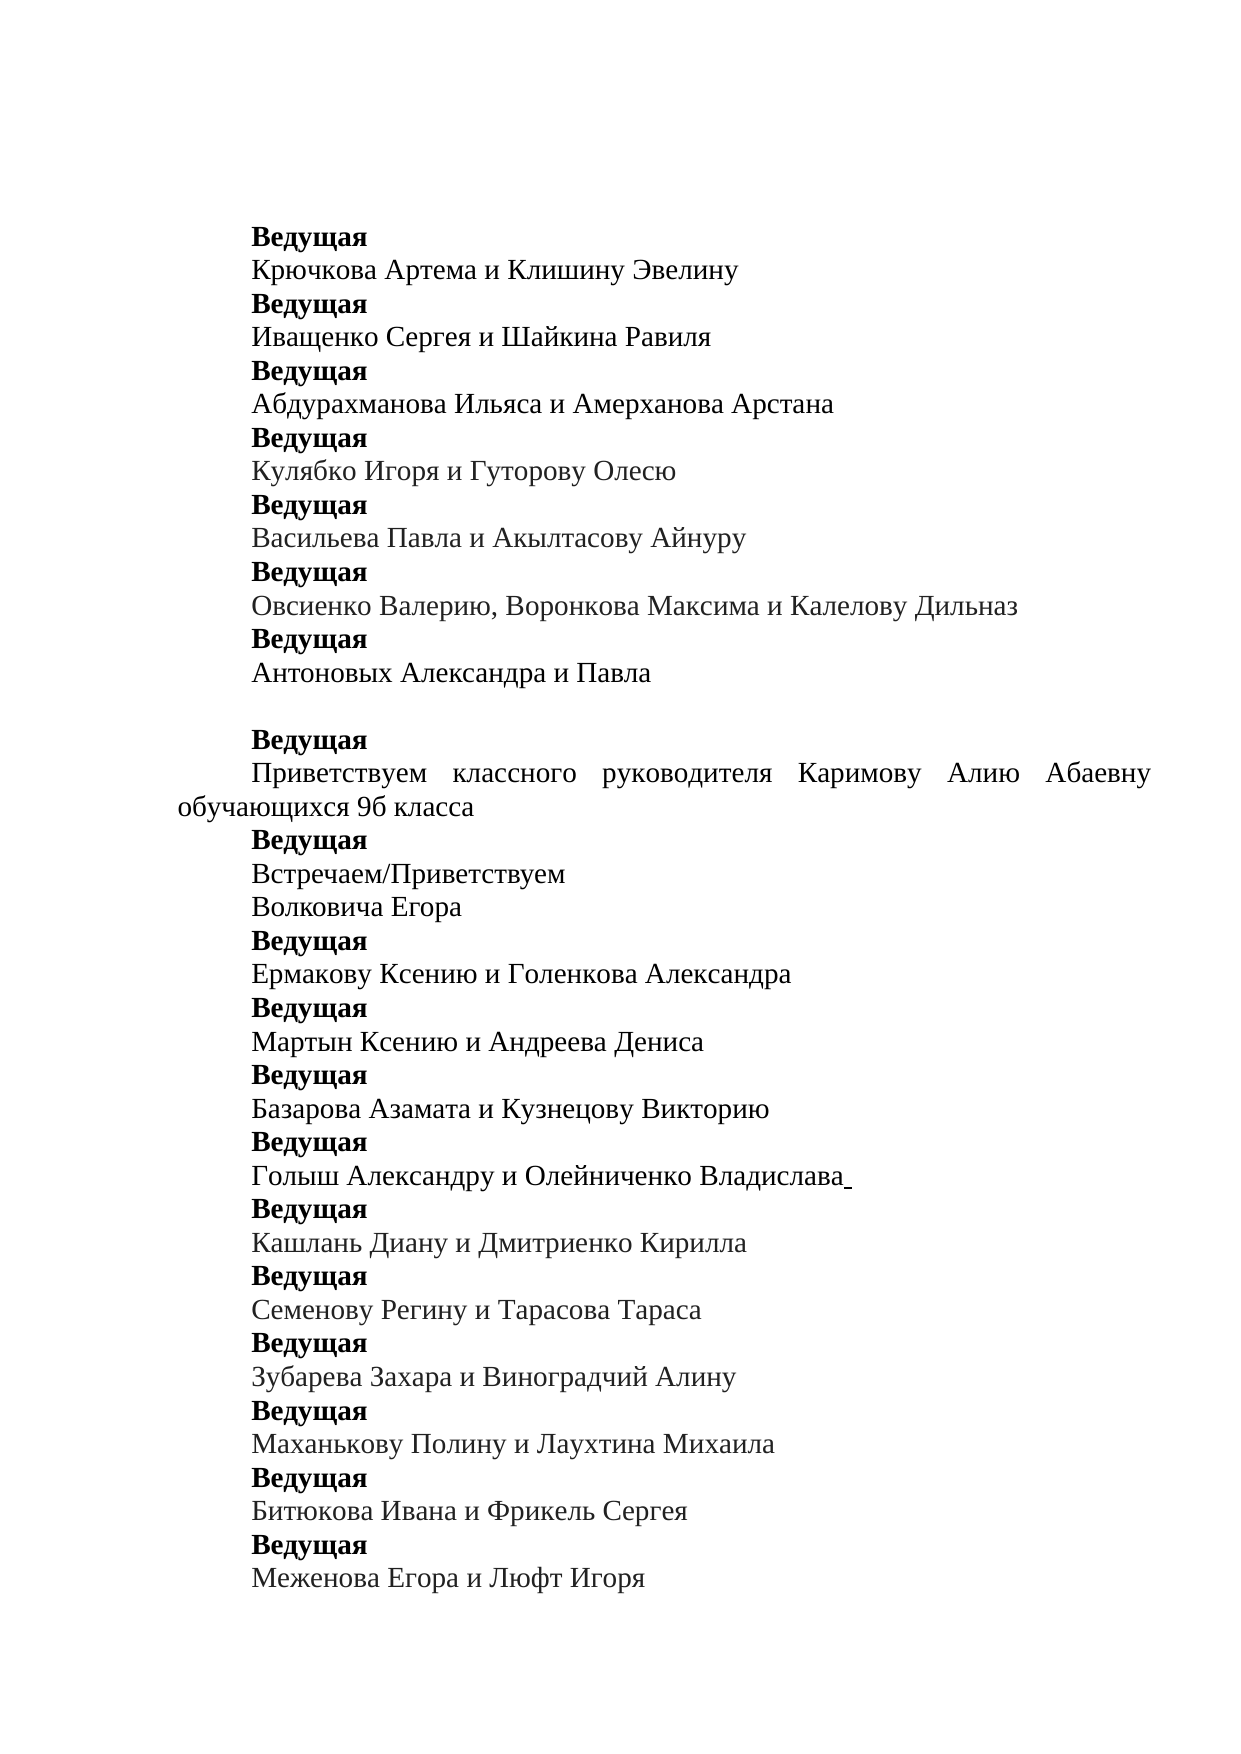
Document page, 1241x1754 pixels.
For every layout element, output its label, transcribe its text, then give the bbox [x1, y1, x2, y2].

text Голыш Александру и Олейниченко Владислава [177, 1158, 1152, 1191]
text Зубарева Захара и Виноградчий Алину [177, 1359, 1152, 1393]
text Ведущая [177, 1057, 1152, 1091]
text Ведущая [177, 219, 1152, 252]
text Ведущая [177, 420, 1152, 453]
text Ведущая [177, 1124, 1152, 1158]
text Волковича Егора [177, 889, 1152, 923]
text Ведущая [177, 990, 1152, 1024]
text Маханькову Полину и Лаухтина Михаила [177, 1426, 1152, 1460]
text Ведущая [177, 1460, 1152, 1493]
text Васильева Павла и Акылтасову Айнуру [177, 521, 1152, 554]
text Ведущая [177, 353, 1152, 386]
text Ведущая [177, 621, 1152, 655]
text Ведущая [177, 286, 1152, 319]
text Ведущая [177, 722, 1152, 755]
text Кашлань Диану и Дмитриенко Кирилла [177, 1225, 1152, 1258]
text Приветствуем классного руководителя Каримову Алию Абаевну обучающихся 9б класса [177, 755, 1152, 822]
text Ведущая [177, 1258, 1152, 1292]
text Ермакову Ксению и Голенкова Александра [177, 957, 1152, 990]
text Семенову Регину и Тарасова Тараса [177, 1292, 1152, 1326]
text Битюкова Ивана и Фрикель Сергея [177, 1493, 1152, 1527]
text Кулябко Игоря и Гуторову Олесю [177, 453, 1152, 487]
text Антоновых Александра и Павла [177, 655, 1152, 688]
text Ведущая [177, 1393, 1152, 1426]
text Ведущая [177, 822, 1152, 856]
text Крючкова Артема и Клишину Эвелину [251, 252, 1152, 286]
text Ведущая [177, 1527, 1152, 1560]
text Встречаем/Приветствуем [177, 856, 1152, 889]
text Ведущая [177, 1326, 1152, 1359]
text Мартын Ксению и Андреева Дениса [251, 1024, 1152, 1057]
text Ведущая [177, 554, 1152, 588]
text Ведущая [177, 923, 1152, 957]
text Ведущая [177, 1191, 1152, 1225]
text Абдурахманова Ильяса и Амерханова Арстана [177, 386, 1152, 420]
text Ведущая [177, 487, 1152, 521]
text Овсиенко Валерию, Воронкова Максима и Калелову Дильназ [177, 588, 1152, 621]
text Иващенко Сергея и Шайкина Равиля [251, 319, 1152, 353]
text Базарова Азамата и Кузнецову Викторию [251, 1091, 1152, 1124]
text Меженова Егора и Люфт Игоря [177, 1560, 1152, 1594]
